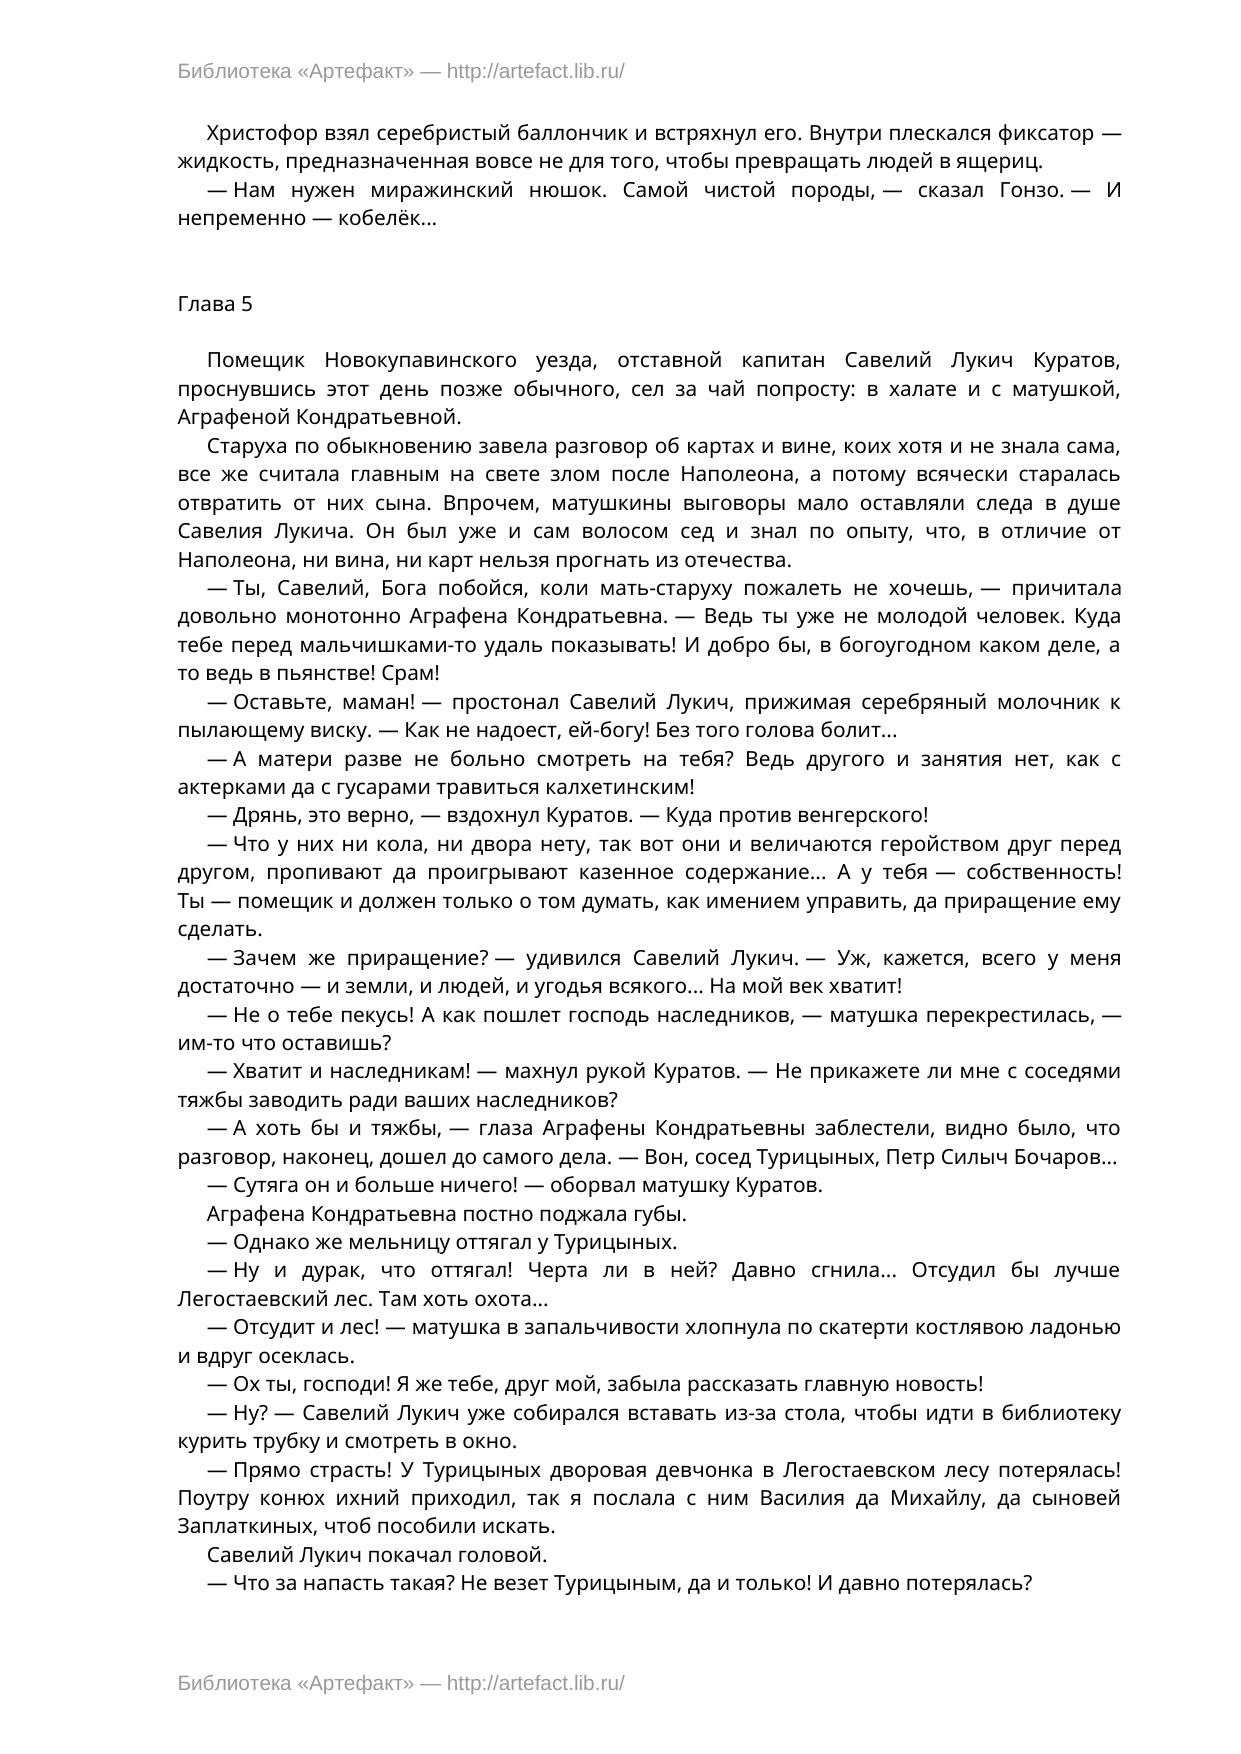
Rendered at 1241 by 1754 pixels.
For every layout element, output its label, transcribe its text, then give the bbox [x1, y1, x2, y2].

text — А хоть бы и тяжбы, — глаза Аграфены Кондратьевны заблестели, видно было, что разговор, наконец, дошел до самого дела. — Вон, сосед Турицыных, Петр Силыч Бочаров... [177, 1113, 1122, 1170]
text — Не о тебе пекусь! А как пошлет господь наследников, — матушка перекрестилась, — им-то что оставишь? [177, 1000, 1122, 1057]
text — Что у них ни кола, ни двора нету, так вот они и величаются геройством друг перед другом, пропивают да проигрывают казенное содержание... А у тебя — собственность! Ты — помещик и должен только о том думать, как имением управить, да приращение ему сделать. [177, 829, 1122, 943]
text — Нам нужен миражинский нюшок. Самой чистой породы, — сказал Гонзо. — И непременно — кобелёк... [177, 175, 1122, 232]
text — Оставьте, маман! — простонал Савелий Лукич, прижимая серебряный молочник к пылающему виску. — Как не надоест, ей-богу! Без того голова болит... [177, 687, 1122, 744]
text — Что за напасть такая? Не везет Турицыным, да и только! И давно потерялась? [177, 1568, 1122, 1597]
text — А матери разве не больно смотреть на тебя? Ведь другого и занятия нет, как с актерками да с гусарами травиться калхетинским! [177, 744, 1122, 801]
text — Ну и дурак, что оттягал! Черта ли в ней? Давно сгнила... Отсудил бы лучше Легостаевский лес. Там хоть охота... [177, 1256, 1122, 1312]
text — Дрянь, это верно, — вздохнул Куратов. — Куда против венгерского! [177, 801, 1122, 829]
text — Прямо страсть! У Турицыных дворовая девчонка в Легостаевском лесу потерялась! Поутру конюх ихний приходил, так я послала с ним Василия да Михайлу, да сыновей Заплаткиных, чтоб пособили искать. [177, 1455, 1122, 1540]
text Старуха по обыкновению завела разговор об картах и вине, коих хотя и не знала сама, все же считала главным на свете злом после Наполеона, а потому всячески старалась отвратить от них сына. Впрочем, матушкины выговоры мало оставляли следа в душе Савелия Лукича. Он был уже и сам волосом сед и знал по опыту, что, в отличие от Наполеона, ни вина, ни карт нельзя прогнать из отечества. [177, 431, 1122, 573]
text Аграфена Кондратьевна постно поджала губы. [177, 1199, 1122, 1227]
text Помещик Новокупавинского уезда, отставной капитан Савелий Лукич Куратов, проснувшись этот день позже обычного, сел за чай попросту: в халате и с матушкой, Аграфеной Кондратьевной. [177, 346, 1122, 431]
text — Ох ты, господи! Я же тебе, друг мой, забыла рассказать главную новость! [177, 1369, 1122, 1398]
text — Сутяга он и больше ничего! — оборвал матушку Куратов. [177, 1170, 1122, 1199]
subtitle Глава 5 [177, 289, 1122, 317]
text Христофор взял серебристый баллончик и встряхнул его. Внутри плескался фиксатор — жидкость, предназначенная вовсе не для того, чтобы превращать людей в ящериц. [177, 118, 1122, 175]
text — Однако же мельницу оттягал у Турицыных. [177, 1227, 1122, 1256]
text — Хватит и наследникам! — махнул рукой Куратов. — Не прикажете ли мне с соседями тяжбы заводить ради ваших наследников? [177, 1057, 1122, 1113]
text — Зачем же приращение? — удивился Савелий Лукич. — Уж, кажется, всего у меня достаточно — и земли, и людей, и угодья всякого... На мой век хватит! [177, 943, 1122, 1000]
text — Ну? — Савелий Лукич уже собирался вставать из-за стола, чтобы идти в библиотеку курить трубку и смотреть в окно. [177, 1398, 1122, 1455]
text — Ты, Савелий, Бога побойся, коли мать-старуху пожалеть не хочешь, — причитала довольно монотонно Аграфена Кондратьевна. — Ведь ты уже не молодой человек. Куда тебе перед мальчишками-то удаль показывать! И добро бы, в богоугодном каком деле, а то ведь в пьянстве! Срам! [177, 573, 1122, 687]
text Савелий Лукич покачал головой. [177, 1540, 1122, 1568]
text — Отсудит и лес! — матушка в запальчивости хлопнула по скатерти костлявою ладонью и вдруг осеклась. [177, 1312, 1122, 1369]
